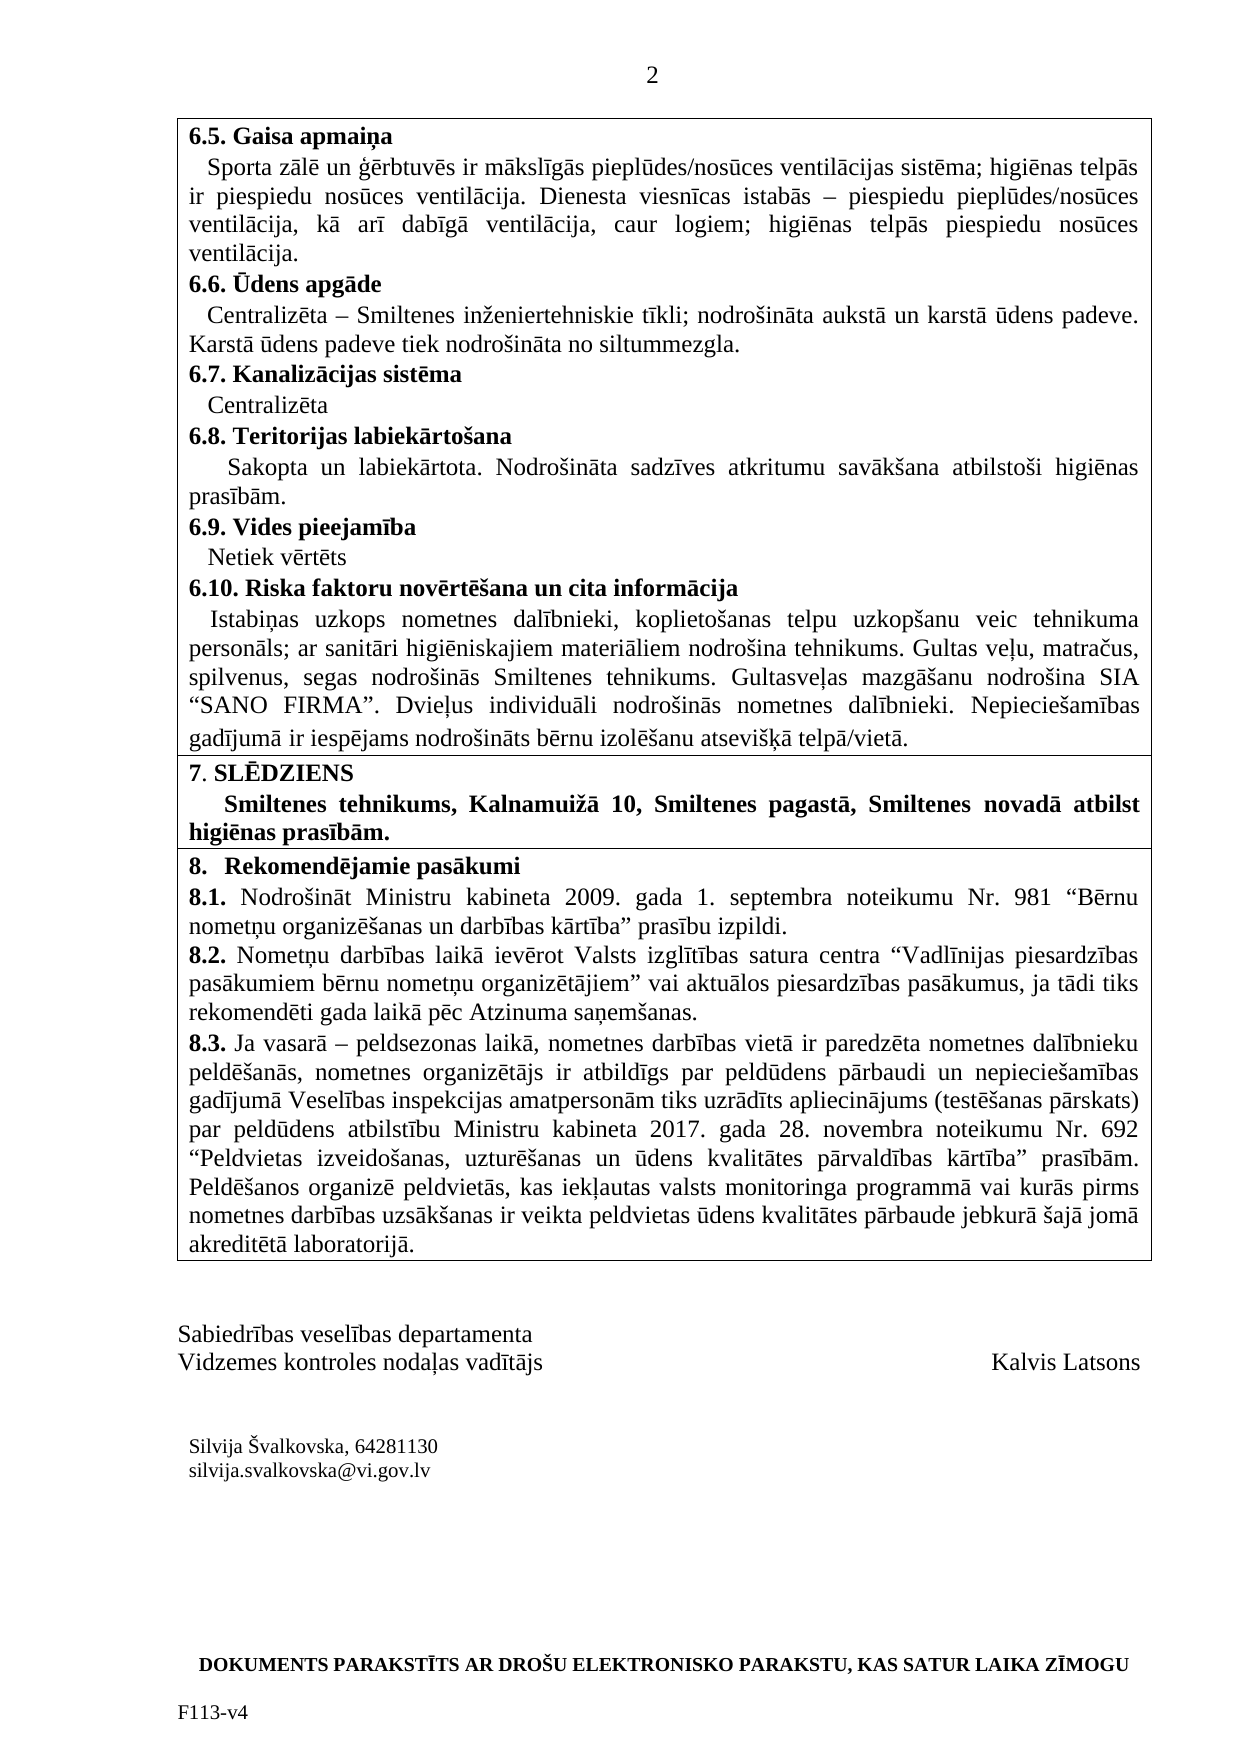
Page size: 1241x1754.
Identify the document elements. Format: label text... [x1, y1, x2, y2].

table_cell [178, 119, 1151, 755]
table_header Kalvis Latsons [830, 1319, 1152, 1376]
table_header Silvija Švalkovska, 64281130 [177, 1434, 1152, 1458]
table_cell 7. Slēdziens Smiltenes tehnikums, Kalnamuižā 10, Smiltenes pagastā, Smiltenes novadā atbilst higiēnas prasībām. [178, 756, 1151, 848]
table_header Sabiedrības veselības departamenta Vidzemes kontroles nodaļas vadītājs [177, 1319, 830, 1376]
table_cell Rekomendējamie pasākumi 8.1. Nodrošināt Ministru kabineta 2009. gada 1. septembra noteikumu Nr. 981 “Bērnu nometņu organizēšanas un darbības kārtība” prasību izpildi. 8.2. Nometņu darbības laikā ievērot Valsts izglītības satura centra “Vadlīnijas piesardzības pasākumiem bērnu nometņu organizētājiem” vai aktuālos piesardzības pasākumus, ja tādi tiks rekomendēti gada laikā pēc Atzinuma saņemšanas. 8.3. Ja vasarā – peldsezonas laikā, nometnes darbības vietā ir paredzēta nometnes dalībnieku peldēšanās, nometnes organizētājs ir atbildīgs par peldūdens pārbaudi un nepieciešamības gadījumā Veselības inspekcijas amatpersonām tiks uzrādīts apliecinājums (testēšanas pārskats) par peldūdens atbilstību Ministru kabineta 2017. gada 28. novembra noteikumu Nr. 692 “Peldvietas izveidošanas, uzturēšanas un ūdens kvalitātes pārvaldības kārtība” prasībām. Peldēšanos organizē peldvietās, kas iekļautas valsts monitoringa programmā vai kurās pirms nometnes darbības uzsākšanas ir veikta peldvietas ūdens kvalitātes pārbaude jebkurā šajā jomā akreditētā laboratorijā. [178, 849, 1151, 1260]
table_cell silvija.svalkovska@vi.gov.lv [177, 1458, 1152, 1482]
